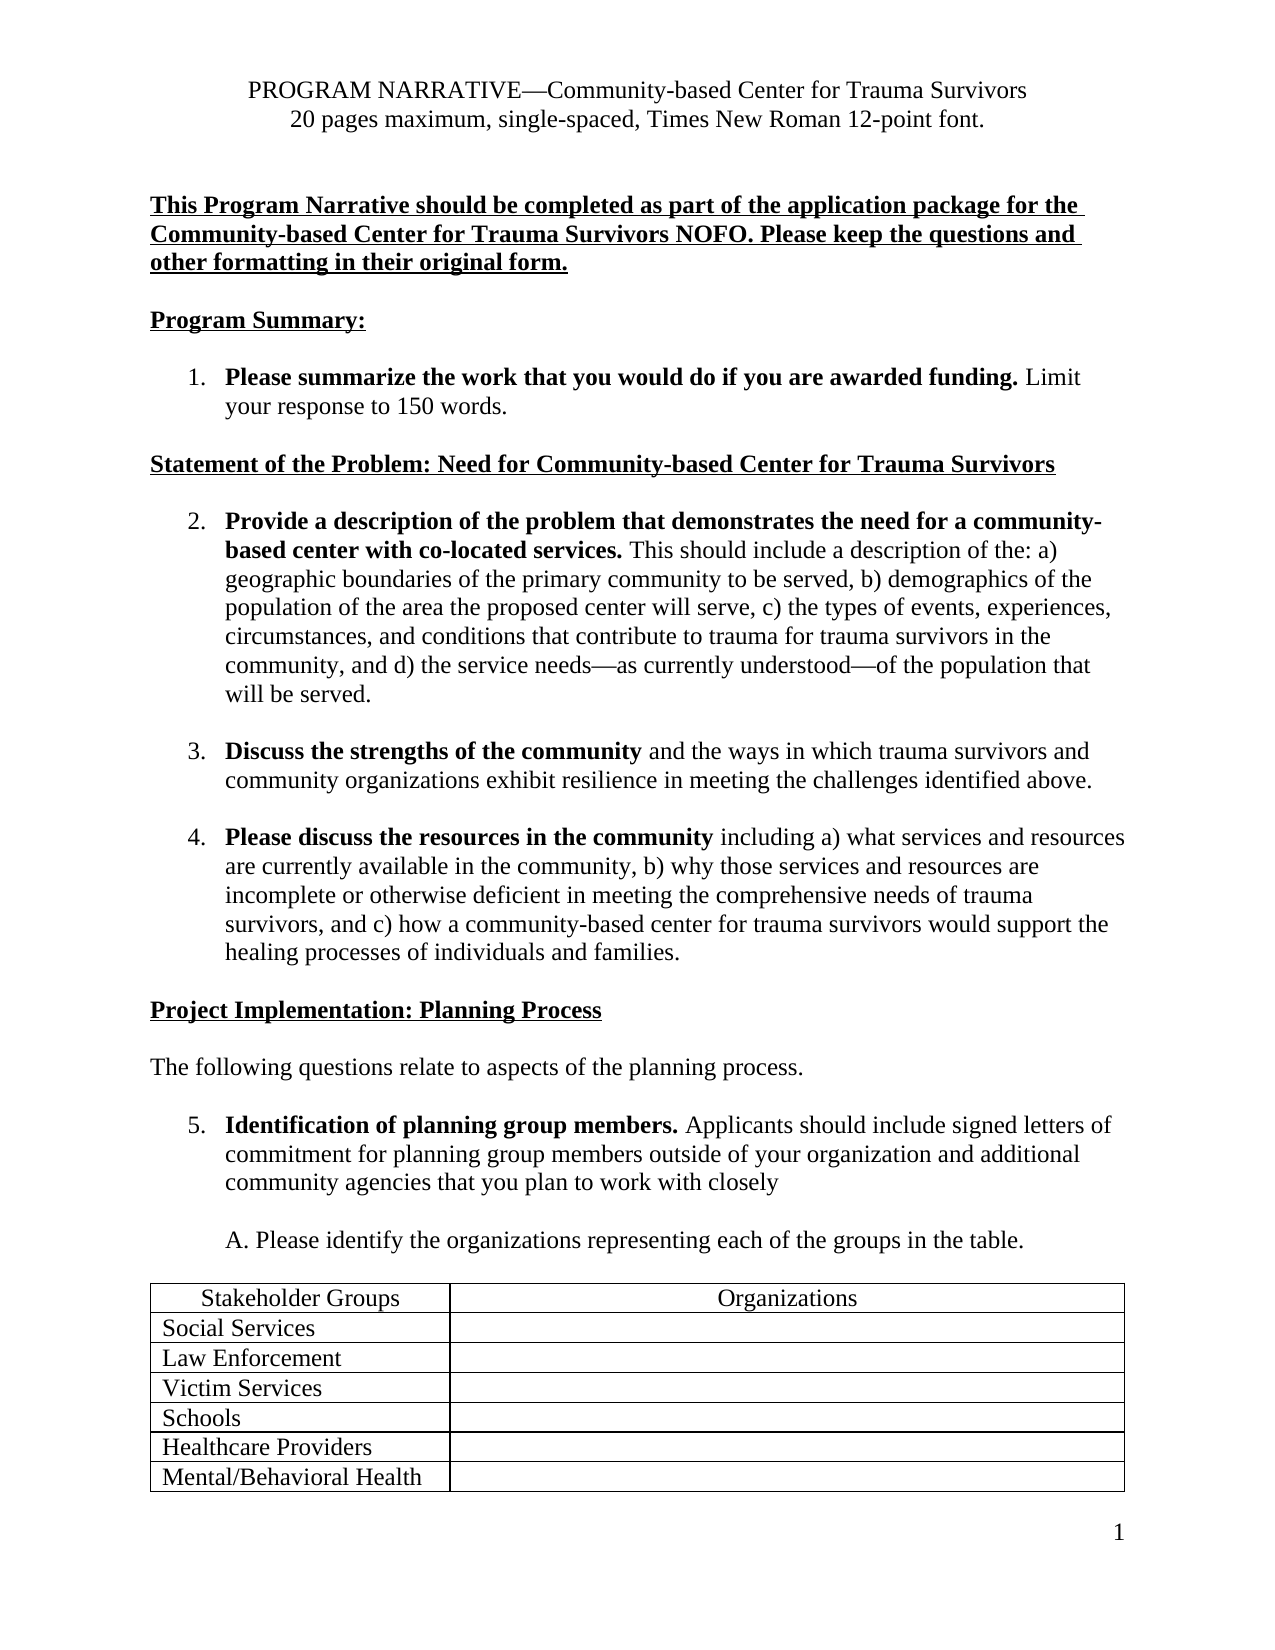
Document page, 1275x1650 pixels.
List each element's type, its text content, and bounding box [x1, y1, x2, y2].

list Please summarize the work that you would do if you are awarded funding. Limit your response to 150 words. [187, 362, 1125, 420]
table_cell [451, 1343, 1124, 1372]
table_header Organizations [451, 1284, 1124, 1312]
table_cell [451, 1403, 1124, 1431]
text Project Implementation: Planning Process [150, 995, 1125, 1024]
list Discuss the strengths of the community and the ways in which trauma survivors and community organizations exhibit resilience in meeting the challenges identified above. [187, 736, 1125, 822]
text This Program Narrative should be completed as part of the application package for the Community-based Center for Trauma Survivors NOFO. Please keep the questions and other formatting in their original form. [150, 190, 1125, 276]
table_cell Social Services [151, 1313, 449, 1342]
table_cell Schools [151, 1403, 449, 1431]
table_cell Healthcare Providers [151, 1433, 449, 1461]
list Identification of planning group members. Applicants should include signed letters of commitment for planning group members outside of your organization and additional community agencies that you plan to work with closely [187, 1110, 1125, 1196]
text The following questions relate to aspects of the planning process. [150, 1052, 1125, 1081]
text Program Summary: [150, 305, 1125, 334]
list Provide a description of the problem that demonstrates the need for a community-based center with co-located services. This should include a description of the: a) geographic boundaries of the primary community to be served, b) demographics of the population of the area the proposed center will serve, c) the types of events, experiences, circumstances, and conditions that contribute to trauma for trauma survivors in the community, and d) the service needs—as currently understood—of the population that will be served. [187, 506, 1125, 736]
list A. Please identify the organizations representing each of the groups in the table. [225, 1196, 1125, 1254]
table_cell [451, 1313, 1124, 1342]
table_cell [451, 1462, 1124, 1491]
table_cell Law Enforcement [151, 1343, 449, 1372]
table_cell [451, 1373, 1124, 1402]
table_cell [151, 1462, 449, 1491]
list Please discuss the resources in the community including a) what services and resources are currently available in the community, b) why those services and resources are incomplete or otherwise deficient in meeting the comprehensive needs of trauma survivors, and c) how a community-based center for trauma survivors would support the healing processes of individuals and families. [187, 822, 1125, 966]
table_cell Victim Services [151, 1373, 449, 1402]
text Statement of the Problem: Need for Community-based Center for Trauma Survivors [150, 449, 1125, 477]
table_header Stakeholder Groups [151, 1284, 449, 1312]
table_cell [451, 1433, 1124, 1461]
